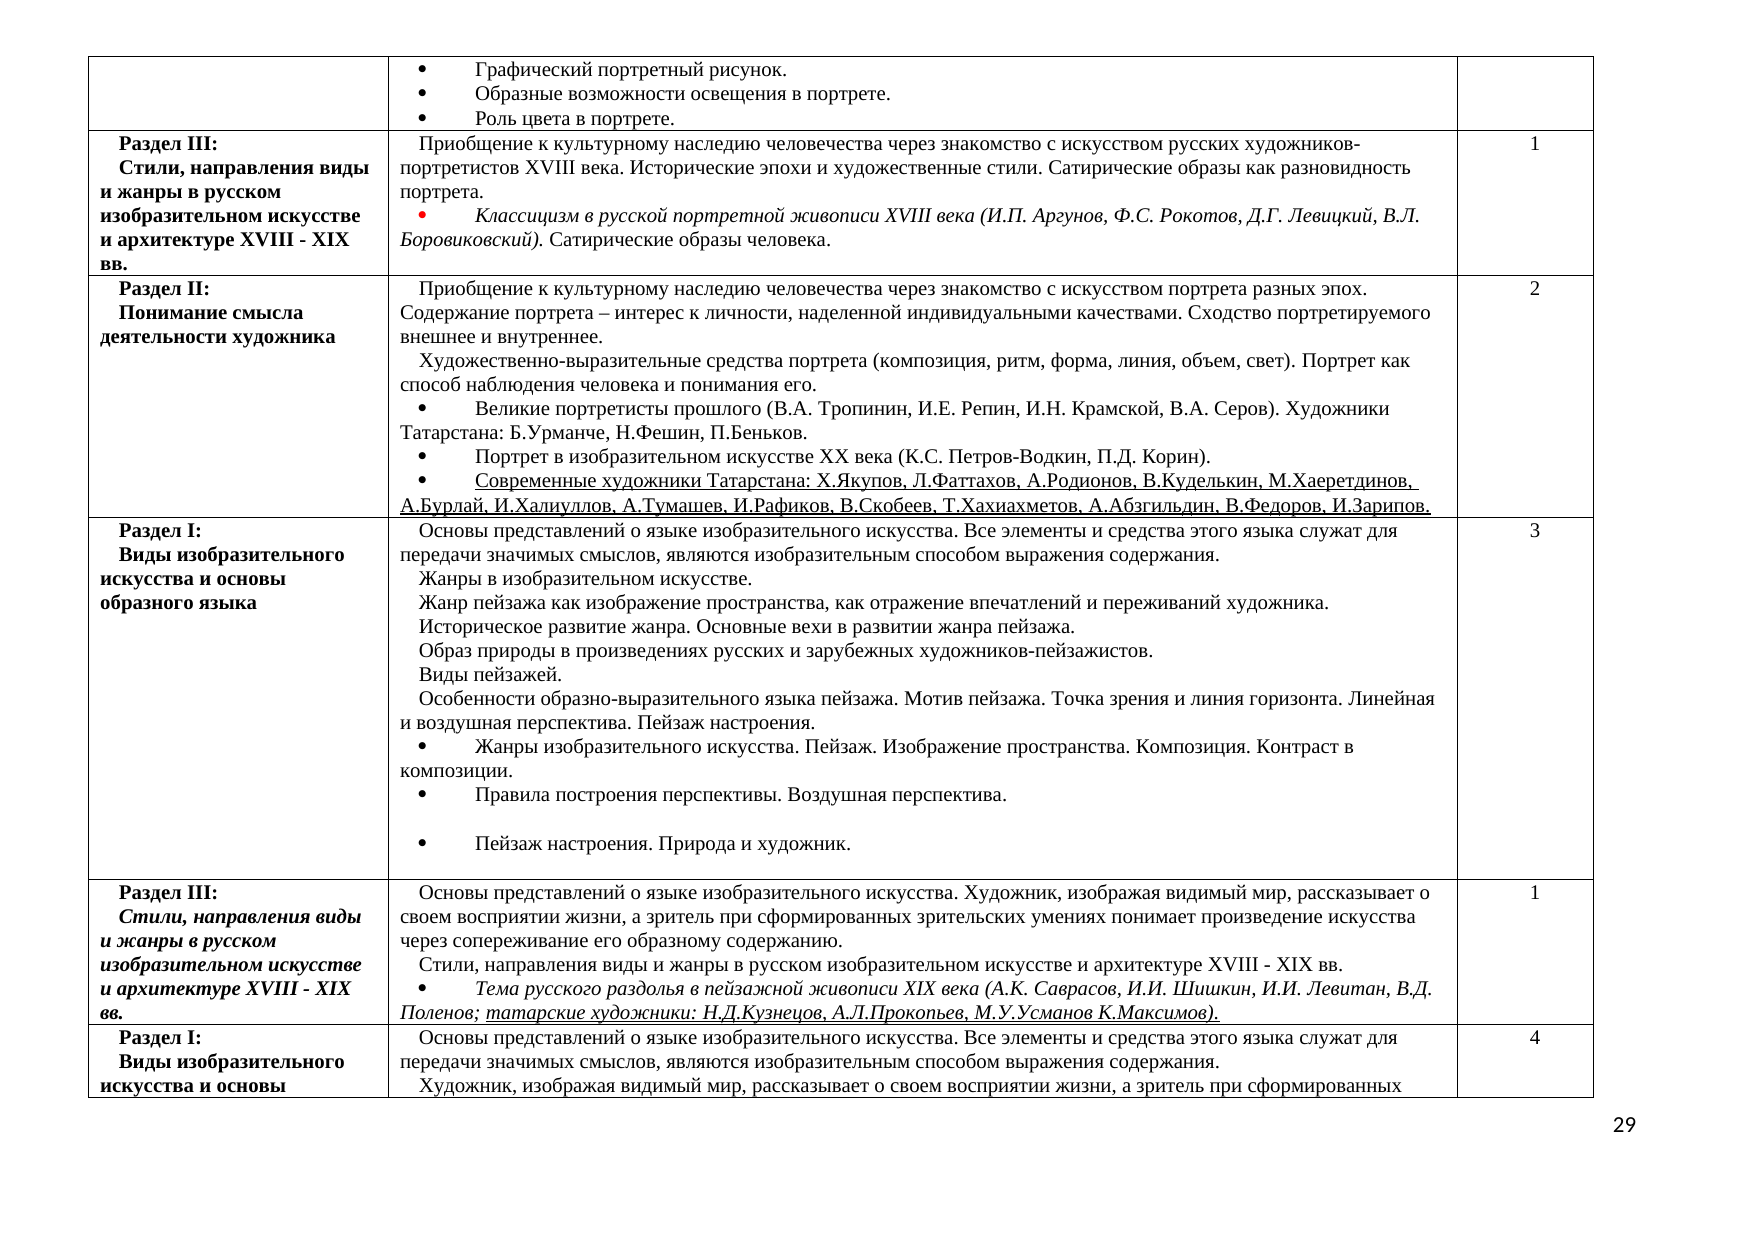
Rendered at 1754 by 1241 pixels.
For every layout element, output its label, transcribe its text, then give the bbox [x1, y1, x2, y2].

table_cell Основы представлений о языке изобразительного искусства. Все элементы и средства этого языка служат для передачи значимых смыслов, являются изобразительным способом выражения содержания. Жанры в изобразительном искусстве. Жанр пейзажа как изображение пространства, как отражение впечатлений и переживаний художника. Историческое развитие жанра. Основные вехи в развитии жанра пейзажа. Образ природы в произведениях русских и зарубежных художников-пейзажистов. Виды пейзажей. Особенности образно-выразительного языка пейзажа. Мотив пейзажа. Точка зрения и линия горизонта. Линейная и воздушная перспектива. Пейзаж настроения. Жанры изобразительного искусства. Пейзаж. Изображение пространства. Композиция. Контраст в композиции. Правила построения перспективы. Воздушная перспектива. Пейзаж настроения. Природа и художник. [389, 518, 1457, 878]
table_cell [389, 1025, 1457, 1097]
table_cell Раздел I: Виды изобразительного искусства и основы образного языка [89, 518, 388, 878]
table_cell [89, 1025, 388, 1097]
table_cell Раздел III: Стили, направления виды и жанры в русском изобразительном искусстве и архитектуре XVIII - XIX вв. [89, 880, 388, 1024]
table_cell 7 [1458, 57, 1593, 129]
table_cell Раздел II: Понимание смысла деятельности художника [89, 276, 388, 517]
table_cell 1 [1458, 131, 1593, 275]
table_cell Основы представлений о языке изобразительного искусства. Художник, изображая видимый мир, рассказывает о своем восприятии жизни, а зритель при сформированных зрительских умениях понимает произведение искусства через сопереживание его образному содержанию. Стили, направления виды и жанры в русском изобразительном искусстве и архитектуре XVIII - XIX вв. Тема русского раздолья в пейзажной живописи XIX века (А.К. Саврасов, И.И. Шишкин, И.И. Левитан, В.Д. Поленов; татарские художники: Н.Д.Кузнецов, А.Л.Прокопьев, М.У.Усманов К.Максимов). [389, 880, 1457, 1024]
table_cell 3 [1458, 518, 1593, 878]
table_cell 2 [1458, 276, 1593, 517]
table_cell 1 [1458, 880, 1593, 1024]
table_cell Приобщение к культурному наследию человечества через знакомство с искусством портрета разных эпох. Содержание портрета – интерес к личности, наделенной индивидуальными качествами. Сходство портретируемого внешнее и внутреннее. Художественно-выразительные средства портрета (композиция, ритм, форма, линия, объем, свет). Портрет как способ наблюдения человека и понимания его. Великие портретисты прошлого (В.А. Тропинин, И.Е. Репин, И.Н. Крамской, В.А. Серов). Художники Татарстана: Б.Урманче, Н.Фешин, П.Беньков. Портрет в изобразительном искусстве XX века (К.С. Петров-Водкин, П.Д. Корин). Современные художники Татарстана: Х.Якупов, Л.Фаттахов, А.Родионов, В.Куделькин, М.Хаеретдинов, А.Бурлай, И.Халиуллов, А.Тумашев, И.Рафиков, В.Скобеев, Т.Хахиахметов, А.Абзгильдин, В.Федоров, И.Зарипов. [389, 276, 1457, 517]
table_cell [389, 57, 1457, 129]
table_cell Приобщение к культурному наследию человечества через знакомство с искусством русских художников-портретистов XVIII века. Исторические эпохи и художественные стили. Сатирические образы как разновидность портрета. Классицизм в русской портретной живописи XVIII века (И.П. Аргунов, Ф.С. Рокотов, Д.Г. Левицкий, В.Л. Боровиковский). Сатирические образы человека. [389, 131, 1457, 275]
table_cell Раздел III: Стили, направления виды и жанры в русском изобразительном искусстве и архитектуре XVIII - XIX вв. [89, 131, 388, 275]
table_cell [89, 57, 388, 129]
table_cell 4 [1458, 1025, 1593, 1097]
